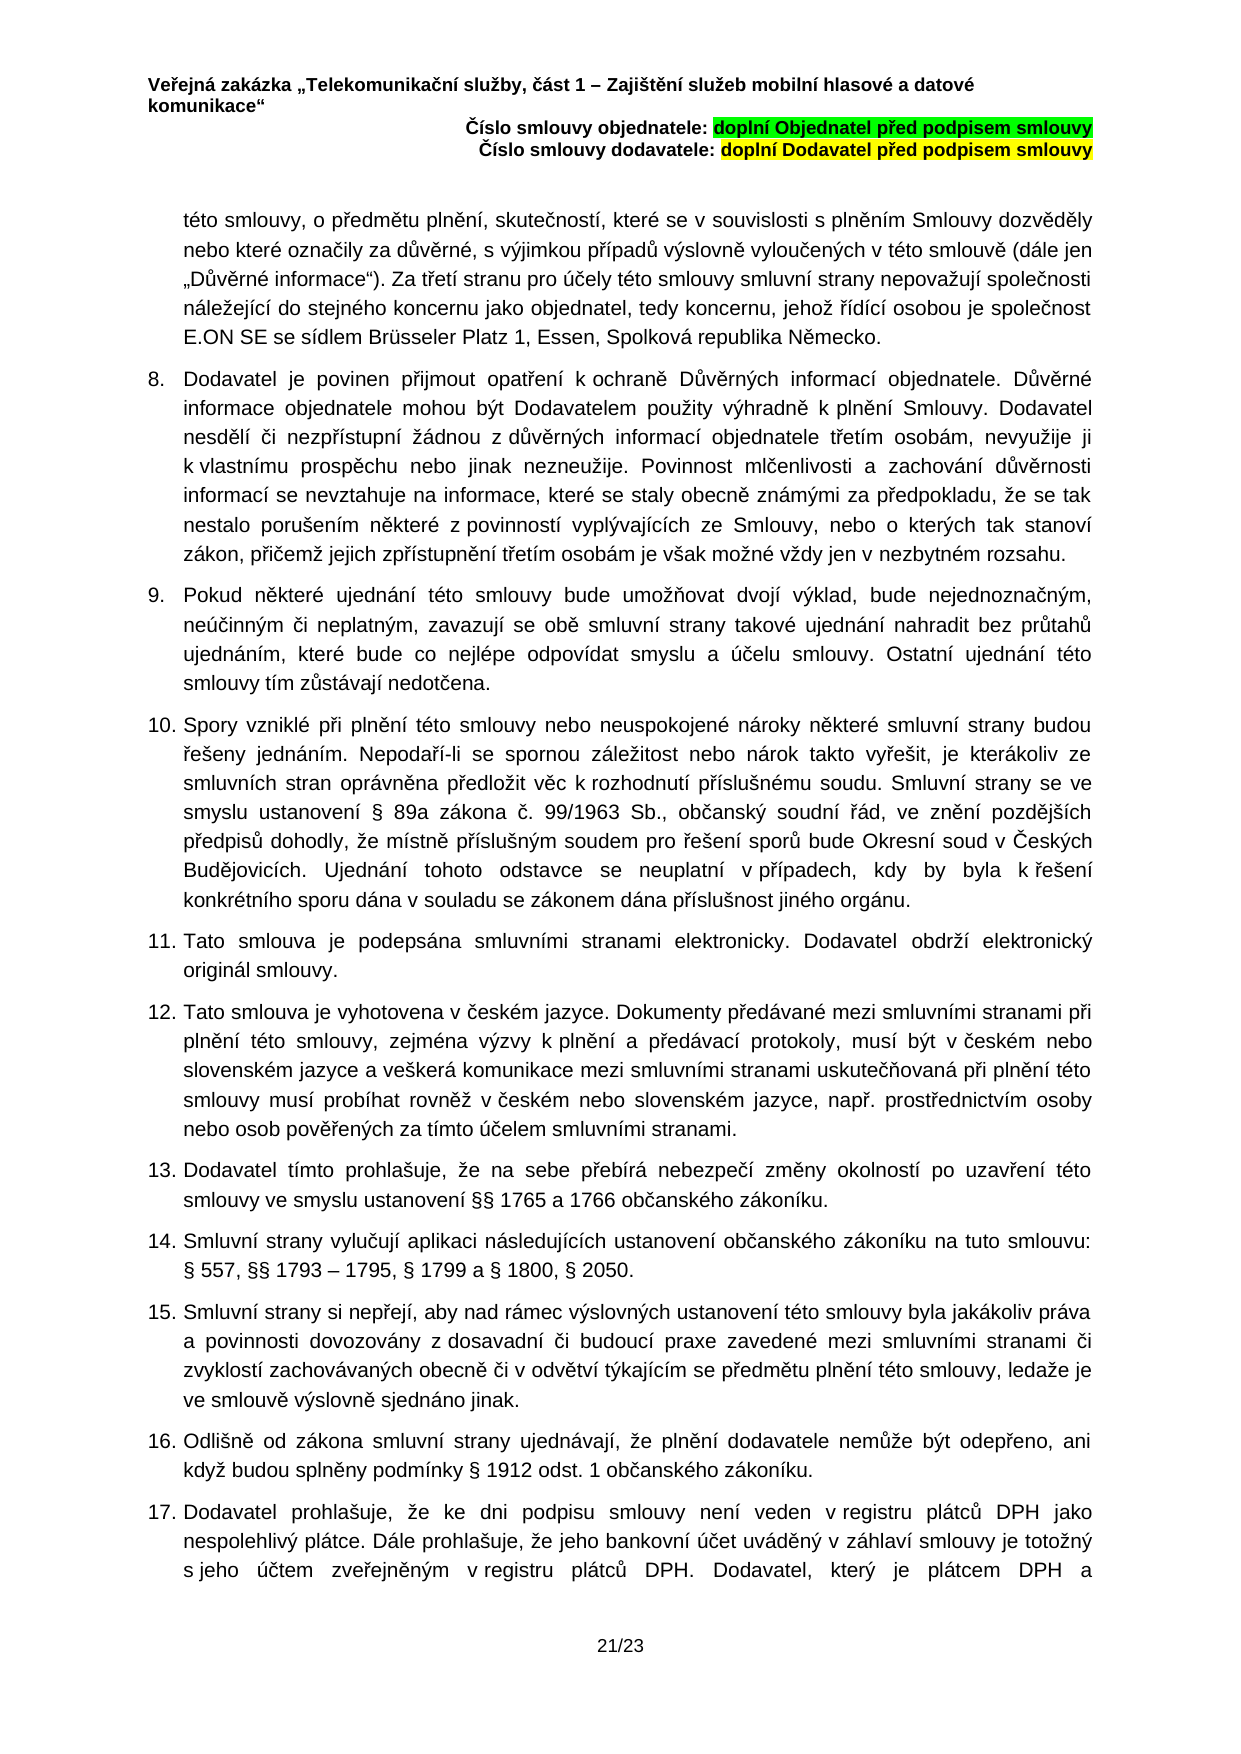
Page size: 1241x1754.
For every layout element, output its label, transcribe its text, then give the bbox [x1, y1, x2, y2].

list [148, 1495, 1093, 1582]
list Smluvní strany vylučují aplikaci následujících ustanovení občanského zákoníku na tuto smlouvu: § 557, §§ 1793 – 1795, § 1799 a § 1800, § 2050. [148, 1224, 1093, 1282]
list Spory vzniklé při plnění této smlouvy nebo neuspokojené nároky některé smluvní strany budou řešeny jednáním. Nepodaří-li se spornou záležitost nebo nárok takto vyřešit, je kterákoliv ze smluvních stran oprávněna předložit věc k rozhodnutí příslušnému soudu. Smluvní strany se ve smyslu ustanovení § 89a zákona č. 99/1963 Sb., občanský soudní řád, ve znění pozdějších předpisů dohodly, že místně příslušným soudem pro řešení sporů bude Okresní soud v Českých Budějovicích. Ujednání tohoto odstavce se neuplatní v případech, kdy by byla k řešení konkrétního sporu dána v souladu se zákonem dána příslušnost jiného orgánu. [148, 707, 1093, 911]
list Smluvní strany si nepřejí, aby nad rámec výslovných ustanovení této smlouvy byla jakákoliv práva a povinnosti dovozovány z dosavadní či budoucí praxe zavedené mezi smluvními stranami či zvyklostí zachovávaných obecně či v odvětví týkajícím se předmětu plnění této smlouvy, ledaže je ve smlouvě výslovně sjednáno jinak. [148, 1295, 1093, 1411]
list Tato smlouva je vyhotovena v českém jazyce. Dokumenty předávané mezi smluvními stranami při plnění této smlouvy, zejména výzvy k plnění a předávací protokoly, musí být v českém nebo slovenském jazyce a veškerá komunikace mezi smluvními stranami uskutečňovaná při plnění této smlouvy musí probíhat rovněž v českém nebo slovenském jazyce, např. prostřednictvím osoby nebo osob pověřených za tímto účelem smluvními stranami. [148, 995, 1093, 1141]
list Pokud některé ujednání této smlouvy bude umožňovat dvojí výklad, bude nejednoznačným, neúčinným či neplatným, zavazují se obě smluvní strany takové ujednání nahradit bez průtahů ujednáním, které bude co nejlépe odpovídat smyslu a účelu smlouvy. Ostatní ujednání této smlouvy tím zůstávají nedotčena. [148, 578, 1093, 695]
list Dodavatel je povinen přijmout opatření k ochraně Důvěrných informací objednatele. Důvěrné informace objednatele mohou být Dodavatelem použity výhradně k plnění Smlouvy. Dodavatel nesdělí či nezpřístupní žádnou z důvěrných informací objednatele třetím osobám, nevyužije ji k vlastnímu prospěchu nebo jinak nezneužije. Povinnost mlčenlivosti a zachování důvěrnosti informací se nevztahuje na informace, které se staly obecně známými za předpokladu, že se tak nestalo porušením některé z povinností vyplývajících ze Smlouvy, nebo o kterých tak stanoví zákon, přičemž jejich zpřístupnění třetím osobám je však možné vždy jen v nezbytném rozsahu. [148, 361, 1093, 566]
list Dodavatel tímto prohlašuje, že na sebe přebírá nebezpečí změny okolností po uzavření této smlouvy ve smyslu ustanovení §§ 1765 a 1766 občanského zákoníku. [148, 1153, 1093, 1211]
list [148, 203, 1093, 349]
list Odlišně od zákona smluvní strany ujednávají, že plnění dodavatele nemůže být odepřeno, ani když budou splněny podmínky § 1912 odst. 1 občanského zákoníku. [148, 1424, 1093, 1482]
list Tato smlouva je podepsána smluvními stranami elektronicky. Dodavatel obdrží elektronický originál smlouvy. [148, 924, 1093, 982]
